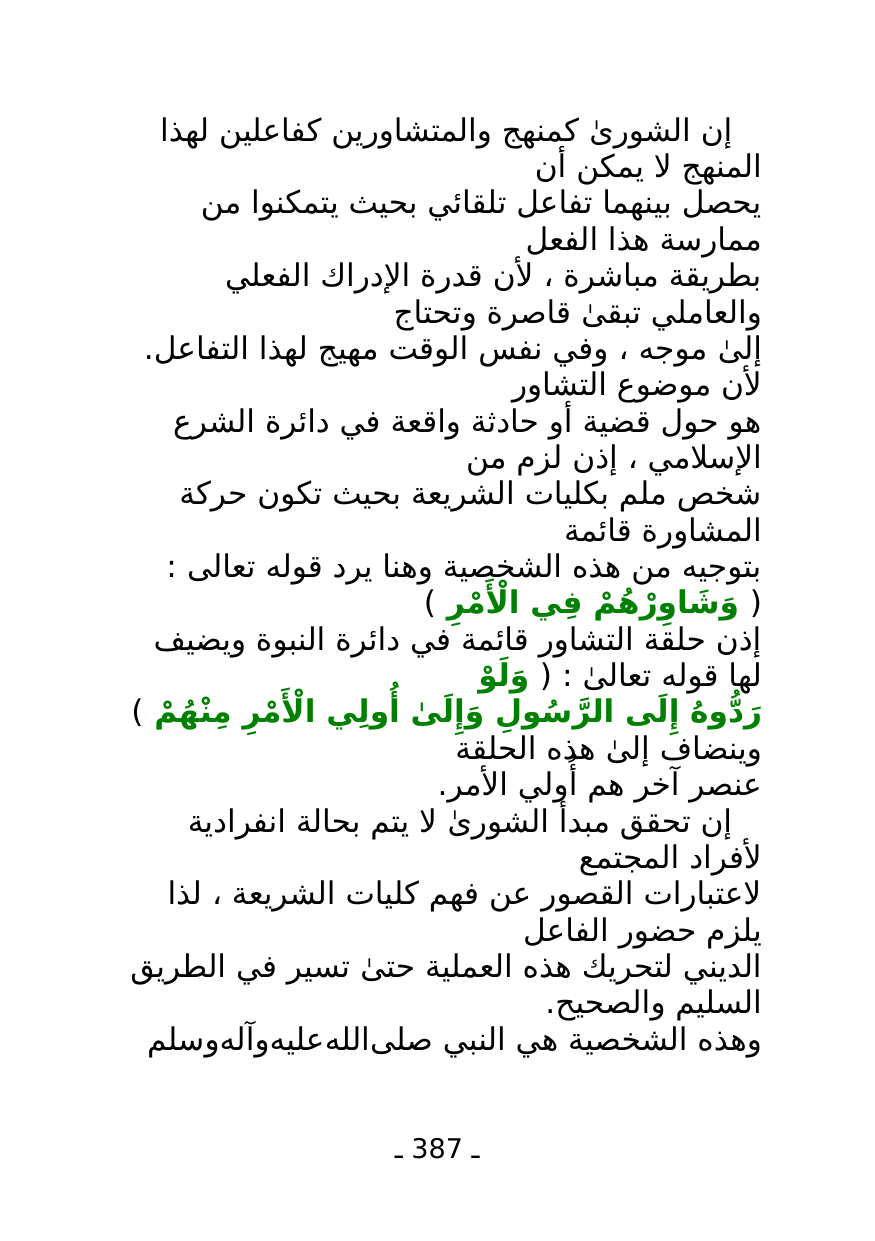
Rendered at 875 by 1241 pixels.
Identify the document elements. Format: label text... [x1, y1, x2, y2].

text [112, 803, 762, 1057]
text إن الشورىٰ كمنهج والمتشاورين كفاعلين لهذا المنهج لا يمكن أن يحصل بينهما تفاعل تلقائي بحيث يتمكنوا من ممارسة هذا الفعل بطريقة مباشرة ، لأن قدرة الإدراك الفعلي والعاملي تبقىٰ قاصرة وتحتاج إلىٰ موجه ، وفي نفس الوقت مهيج لهذا التفاعل. لأن موضوع التشاور هو حول قضية أو حادثة واقعة في دائرة الشرع الإسلامي ، إذن لزم من شخص ملم بكليات الشريعة بحيث تكون حركة المشاورة قائمة بتوجيه من هذه الشخصية وهنا يرد قوله تعالى : ( وَشَاوِرْهُمْ فِي الْأَمْرِ ) إذن حلقة التشاور قائمة في دائرة النبوة ويضيف لها قوله تعالىٰ : ( وَلَوْ رَدُّوهُ إِلَى الرَّسُولِ وَإِلَىٰ أُولِي الْأَمْرِ مِنْهُمْ ) وينضاف إلىٰ هذه الحلقة عنصر آخر هم أُولي الأمر. [112, 112, 762, 803]
